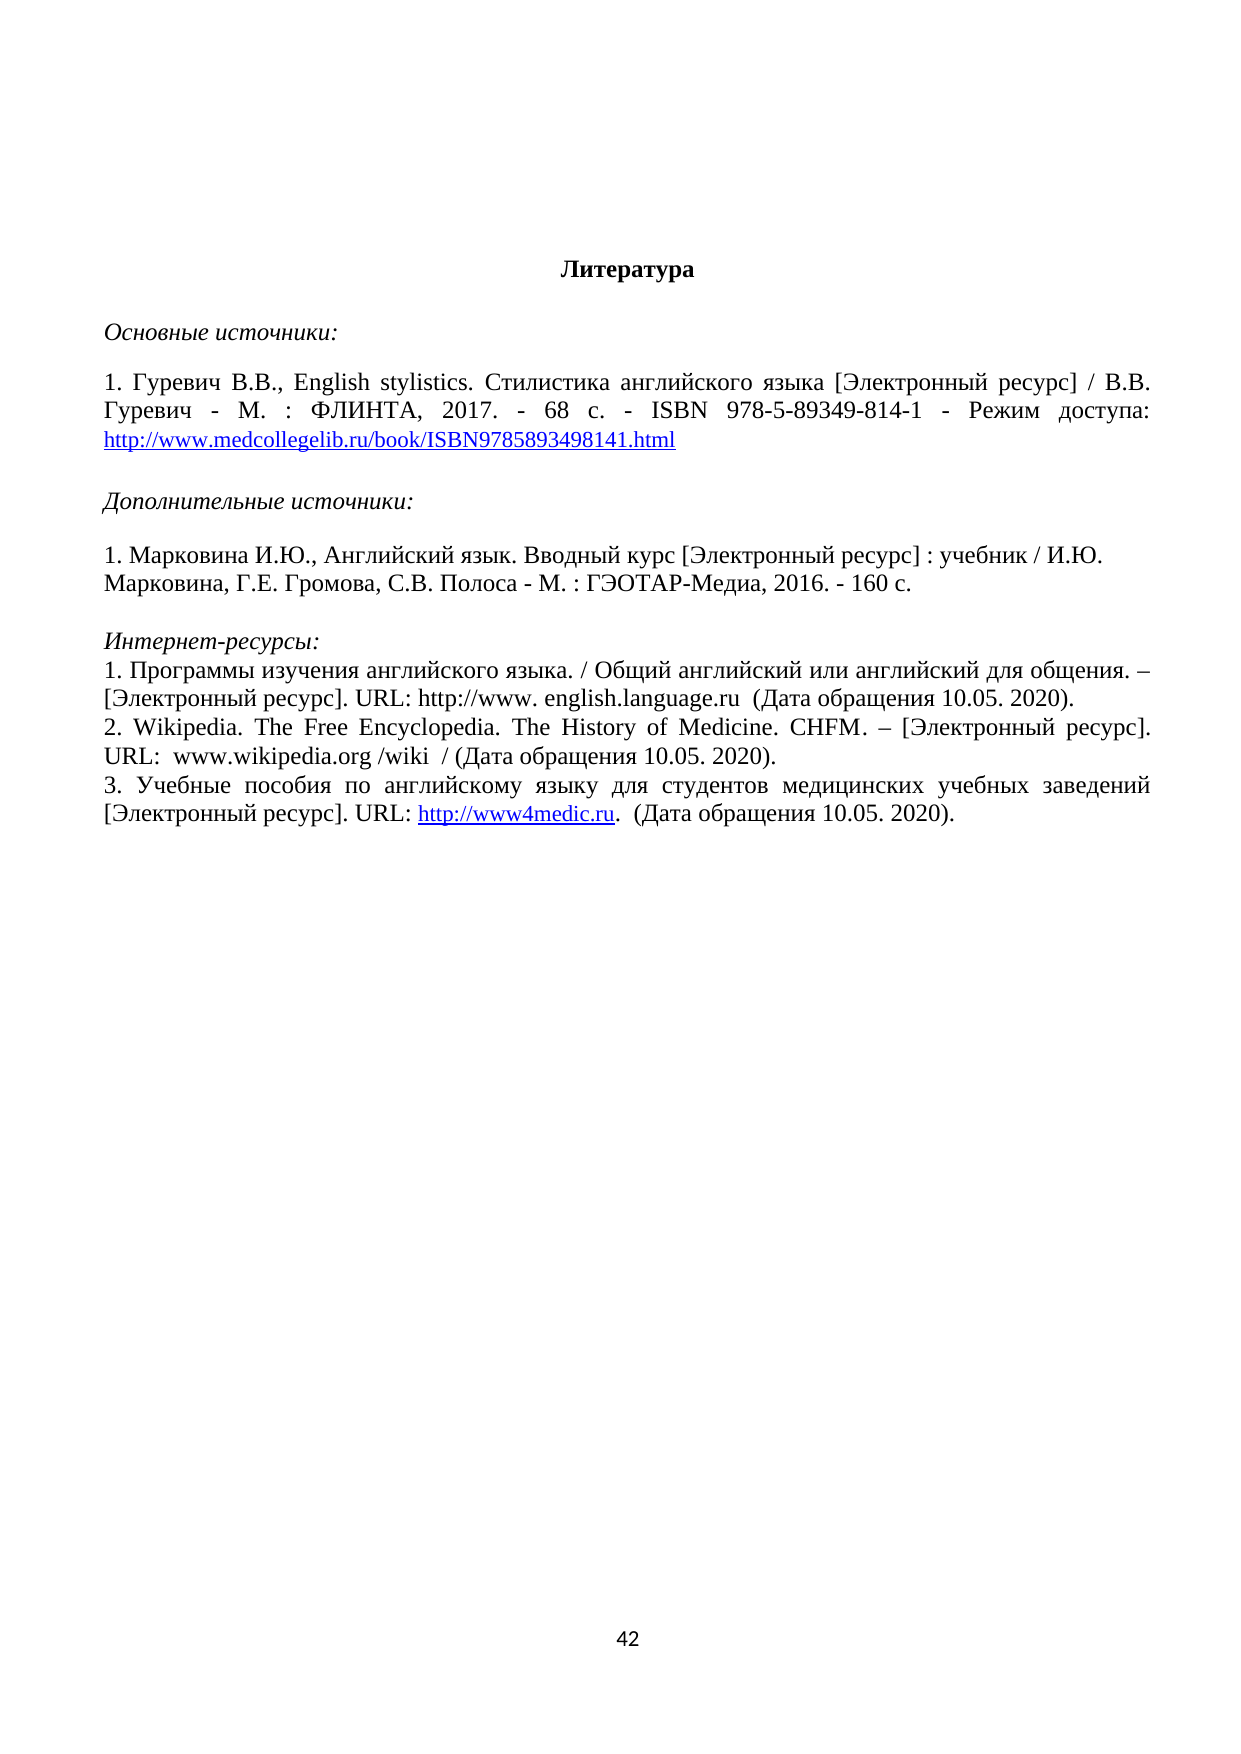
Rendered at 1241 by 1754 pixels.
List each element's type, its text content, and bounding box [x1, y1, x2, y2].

text 1. Марковина И.Ю., Английский язык. Вводный курс [Электронный ресурс] : учебник / И.Ю. Марковина, Г.Е. Громова, С.В. Полоса - М. : ГЭОТАР-Медиа, 2016. - 160 с. [103, 540, 1152, 597]
text Дополнительные источники: [103, 486, 1152, 514]
text 3. Учебные пособия по английскому языку для студентов медицинских учебных заведений [Электронный ресурс]. URL: http://www4medic.ru. (Дата обращения 10.05. 2020). [103, 770, 1152, 827]
text 2. Wikipedia. The Free Encyclopedia. The History of Medicine. CHFM. – [Электронный ресурс]. URL: www.wikipedia.org /wiki / (Дата обращения 10.05. 2020). [103, 712, 1152, 770]
text 1. Гуревич В.В., English stylistics. Стилистика английского языка [Электронный ресурс] / В.В. Гуревич - М. : ФЛИНТА, 2017. - 68 с. - ISBN 978-5-89349-814-1 - Режим доступа: http://www.medcollegelib.ru/book/ISBN9785893498141.html [103, 367, 1152, 453]
text Интернет-ресурсы: [103, 626, 1152, 655]
text 1. Программы изучения английского языка. / Общий английский или английский для общения. – [Электронный ресурс]. URL: http://www. english.language.ru (Дата обращения 10.05. 2020). [103, 655, 1152, 712]
text Основные источники: [103, 317, 1152, 346]
text Литература [103, 254, 1152, 282]
